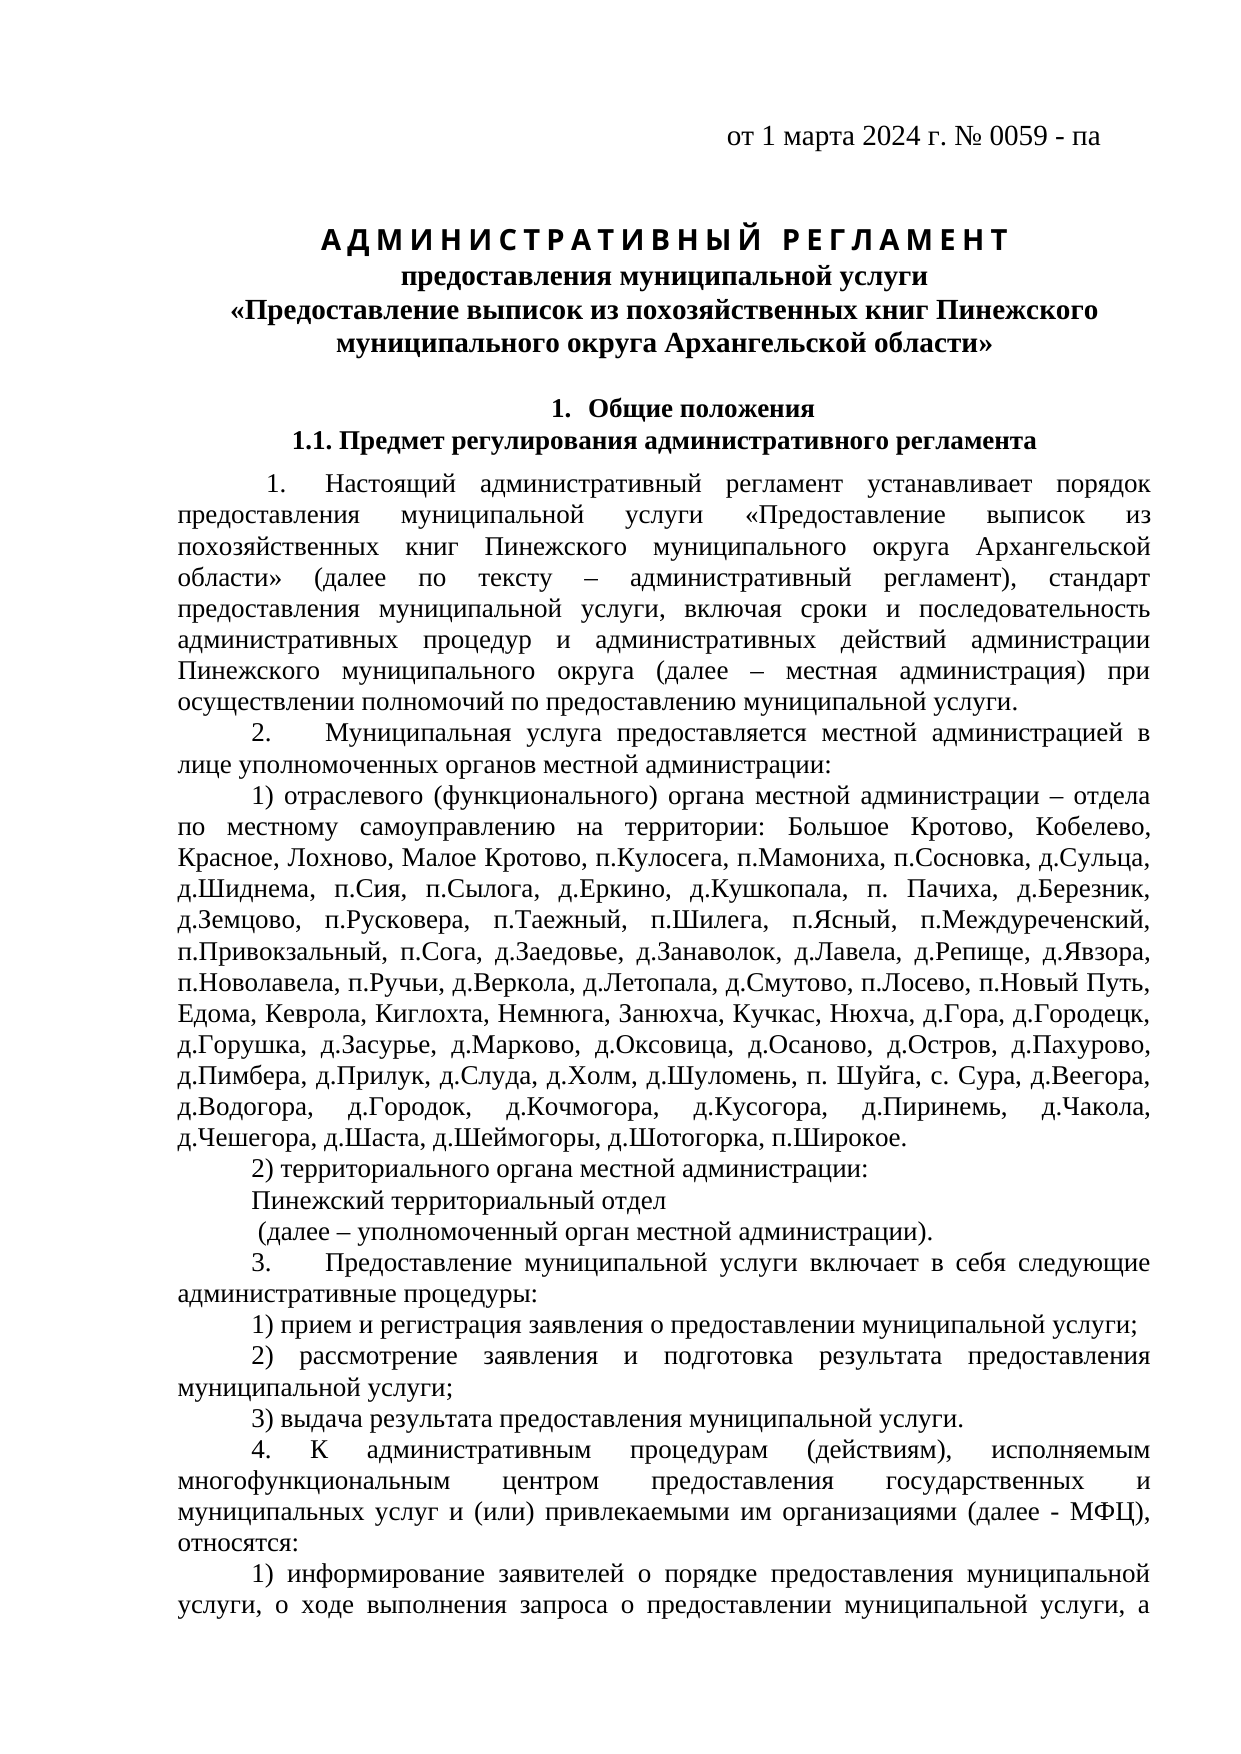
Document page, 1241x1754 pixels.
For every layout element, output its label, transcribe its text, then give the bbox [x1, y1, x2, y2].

list Общие положения [214, 393, 1152, 424]
text 1) прием и регистрация заявления о предоставлении муниципальной услуги; [177, 1308, 1152, 1339]
text 2) рассмотрение заявления и подготовка результата предоставления муниципальной услуги; [177, 1339, 1152, 1402]
text 2) территориального органа местной администрации: [177, 1153, 1152, 1184]
text 3) выдача результата предоставления муниципальной услуги. [177, 1402, 1152, 1433]
text предоставления муниципальной услуги «Предоставление выписок из похозяйственных книг Пинежского муниципального округа Архангельской области» [177, 258, 1152, 359]
list Муниципальная услуга предоставляется местной администрацией в лице уполномоченных органов местной администрации: [177, 717, 1152, 779]
list Настоящий административный регламент устанавливает порядок предоставления муниципальной услуги «Предоставление выписок из похозяйственных книг Пинежского муниципального округа Архангельской области» (далее по тексту – административный регламент), стандарт предоставления муниципальной услуги, включая сроки и последовательность административных процедур и административных действий администрации Пинежского муниципального округа (далее – местная администрация) при осуществлении полномочий по предоставлению муниципальной услуги. [177, 467, 1152, 717]
text Пинежский территориальный отдел [177, 1184, 1152, 1215]
text (далее – уполномоченный орган местной администрации). [177, 1215, 1152, 1246]
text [177, 1557, 1152, 1620]
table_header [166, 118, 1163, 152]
text АДМИНИСТРАТИВНЫЙ РЕГЛАМЕНТ [177, 219, 1152, 258]
text 1.1. Предмет регулирования административного регламента [177, 424, 1152, 455]
text 1) отраслевого (функционального) органа местной администрации – отдела по местному самоуправлению на территории: Большое Кротово, Кобелево, Красное, Лохново, Малое Кротово, п.Кулосега, п.Мамониха, п.Сосновка, д.Сульца, д.Шиднема, п.Сия, п.Сылога, д.Еркино, д.Кушкопала, п. Пачиха, д.Березник, д.Земцово, п.Русковера, п.Таежный, п.Шилега, п.Ясный, п.Междуреченский, п.Привокзальный, п.Сога, д.Заедовье, д.Занаволок, д.Лавела, д.Репище, д.Явзора, п.Новолавела, п.Ручьи, д.Веркола, д.Летопала, д.Смутово, п.Лосево, п.Новый Путь, Едома, Кеврола, Киглохта, Немнюга, Занюхча, Кучкас, Нюхча, д.Гора, д.Городецк, д.Горушка, д.Засурье, д.Марково, д.Оксовица, д.Осаново, д.Остров, д.Пахурово, д.Пимбера, д.Прилук, д.Слуда, д.Холм, д.Шуломень, п. Шуйга, с. Сура, д.Веегора, д.Водогора, д.Городок, д.Кочмогора, д.Кусогора, д.Пиринемь, д.Чакола, д.Чешегора, д.Шаста, д.Шеймогоры, д.Шотогорка, п.Широкое. [177, 779, 1152, 1153]
text 4. К административным процедурам (действиям), исполняемым многофункциональным центром предоставления государственных и муниципальных услуг и (или) привлекаемыми им организациями (далее - МФЦ), относятся: [177, 1433, 1152, 1557]
list Предоставление муниципальной услуги включает в себя следующие административные процедуры: [177, 1246, 1152, 1308]
